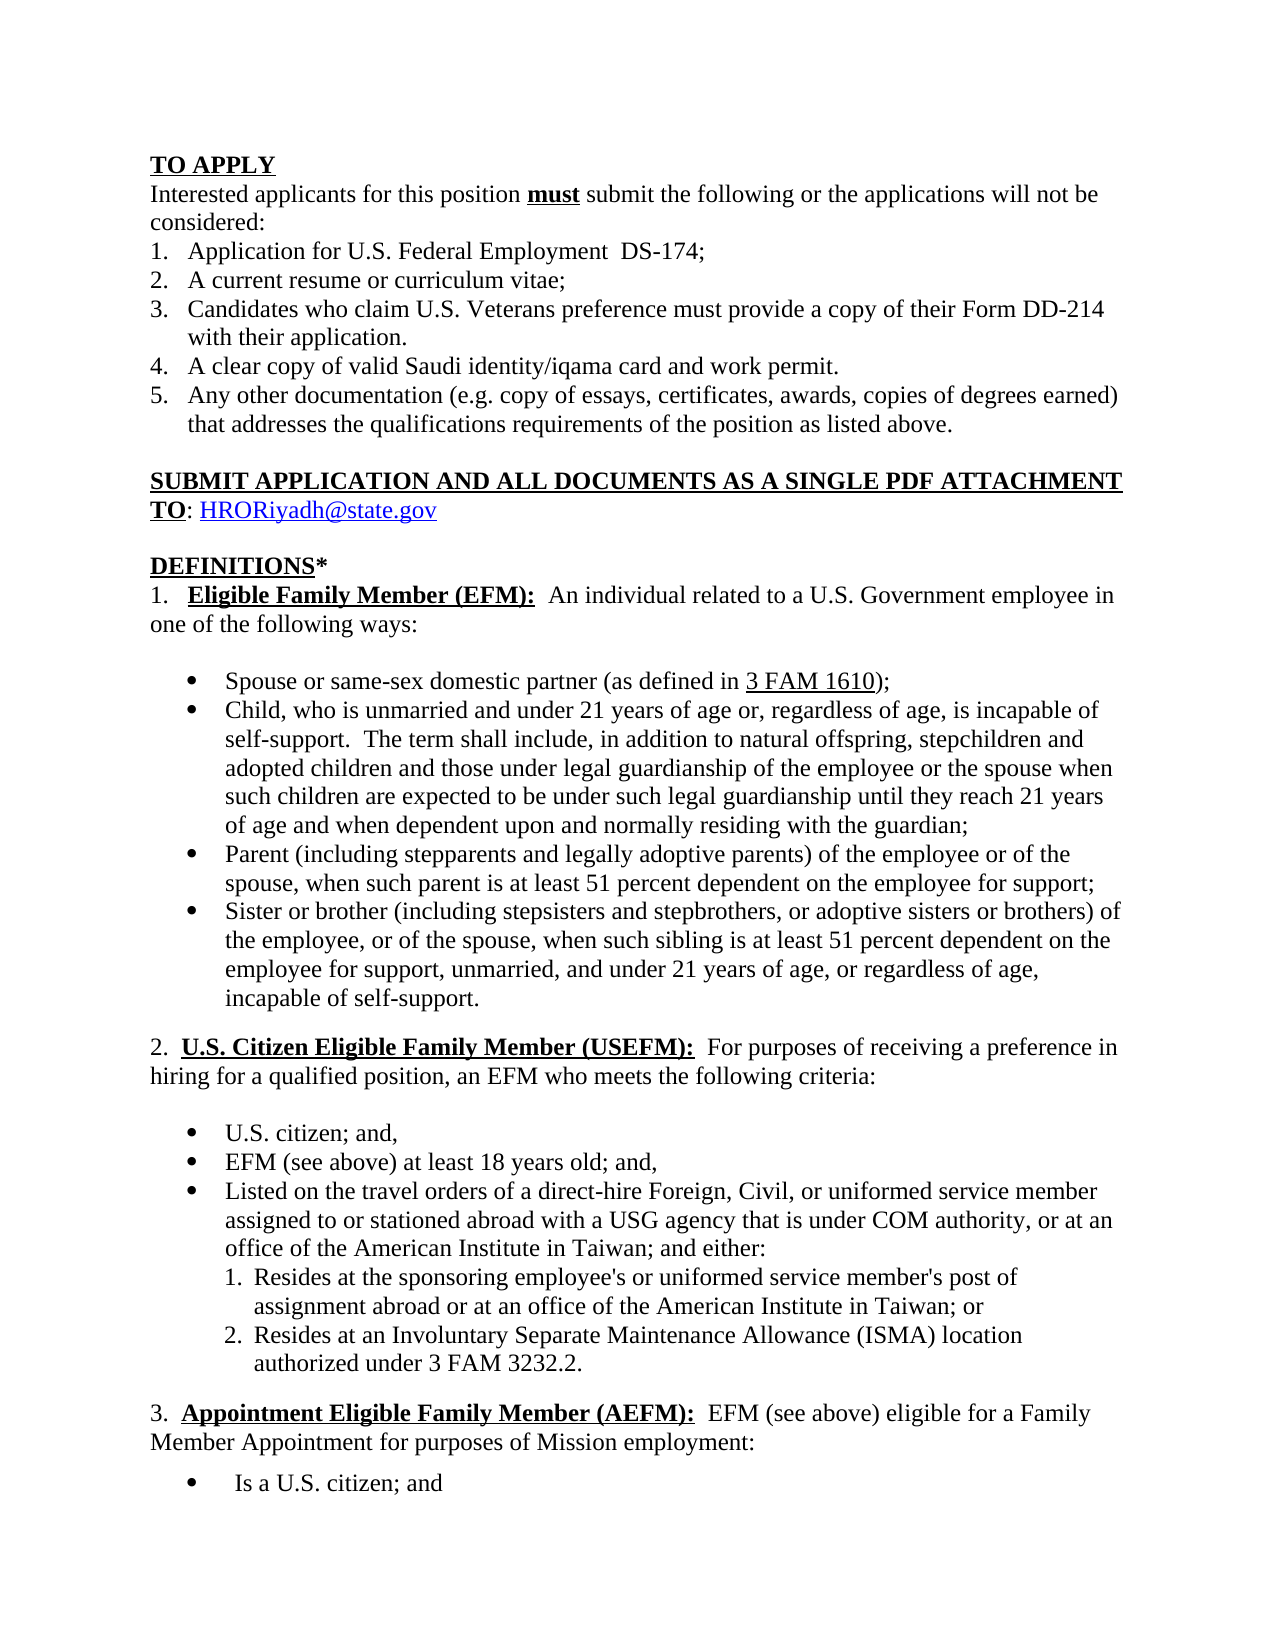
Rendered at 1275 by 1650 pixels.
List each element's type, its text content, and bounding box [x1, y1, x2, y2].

list Resides at the sponsoring employee's or uniformed service member's post of assignment abroad or at an office of the American Institute in Taiwan; or [224, 1262, 1125, 1320]
list Any other documentation (e.g. copy of essays, certificates, awards, copies of degrees earned) that addresses the qualifications requirements of the position as listed above. [150, 380, 1125, 437]
list Listed on the travel orders of a direct-hire Foreign, Civil, or uniformed service member assigned to or stationed abroad with a USG agency that is under COM authority, or at an office of the American Institute in Taiwan; and either: [187, 1176, 1125, 1262]
text DEFINITIONS* [150, 551, 1125, 580]
text TO APPLY [150, 150, 1125, 179]
list Child, who is unmarried and under 21 years of age or, regardless of age, is incapable of self-support. The term shall include, in addition to natural offspring, stepchildren and adopted children and those under legal guardianship of the employee or the spouse when such children are expected to be under such legal guardianship until they reach 21 years of age and when dependent upon and normally residing with the guardian; [187, 695, 1125, 839]
list Spouse or same-sex domestic partner (as defined in 3 FAM 1610); [187, 666, 1125, 695]
list Application for U.S. Federal Employment DS-174; [150, 236, 1125, 265]
list Candidates who claim U.S. Veterans preference must provide a copy of their Form DD-214 with their application. [150, 294, 1125, 351]
text 1. Eligible Family Member (EFM): An individual related to a U.S. Government employee in one of the following ways: [150, 580, 1125, 638]
list U.S. citizen; and, [187, 1118, 1125, 1147]
list EFM (see above) at least 18 years old; and, [187, 1147, 1125, 1176]
text 2. U.S. Citizen Eligible Family Member (USEFM): For purposes of receiving a preference in hiring for a qualified position, an EFM who meets the following criteria: [150, 1032, 1125, 1090]
list A clear copy of valid Saudi identity/iqama card and work permit. [150, 351, 1125, 380]
list Is a U.S. citizen; and [187, 1468, 1125, 1497]
text 3. Appointment Eligible Family Member (AEFM): EFM (see above) eligible for a Family Member Appointment for purposes of Mission employment: [150, 1398, 1125, 1456]
list A current resume or curriculum vitae; [150, 265, 1125, 294]
list Sister or brother (including stepsisters and stepbrothers, or adoptive sisters or brothers) of the employee, or of the spouse, when such sibling is at least 51 percent dependent on the employee for support, unmarried, and under 21 years of age, or regardless of age, incapable of self-support. [187, 896, 1125, 1011]
text SUBMIT APPLICATION AND ALL DOCUMENTS AS A SINGLE PDF ATTACHMENT TO: HRORiyadh@state.gov [150, 466, 1125, 524]
text Interested applicants for this position must submit the following or the applications will not be considered: [150, 179, 1125, 236]
list Parent (including stepparents and legally adoptive parents) of the employee or of the spouse, when such parent is at least 51 percent dependent on the employee for support; [187, 839, 1125, 896]
list Resides at an Involuntary Separate Maintenance Allowance (ISMA) location authorized under 3 FAM 3232.2. [224, 1320, 1125, 1377]
